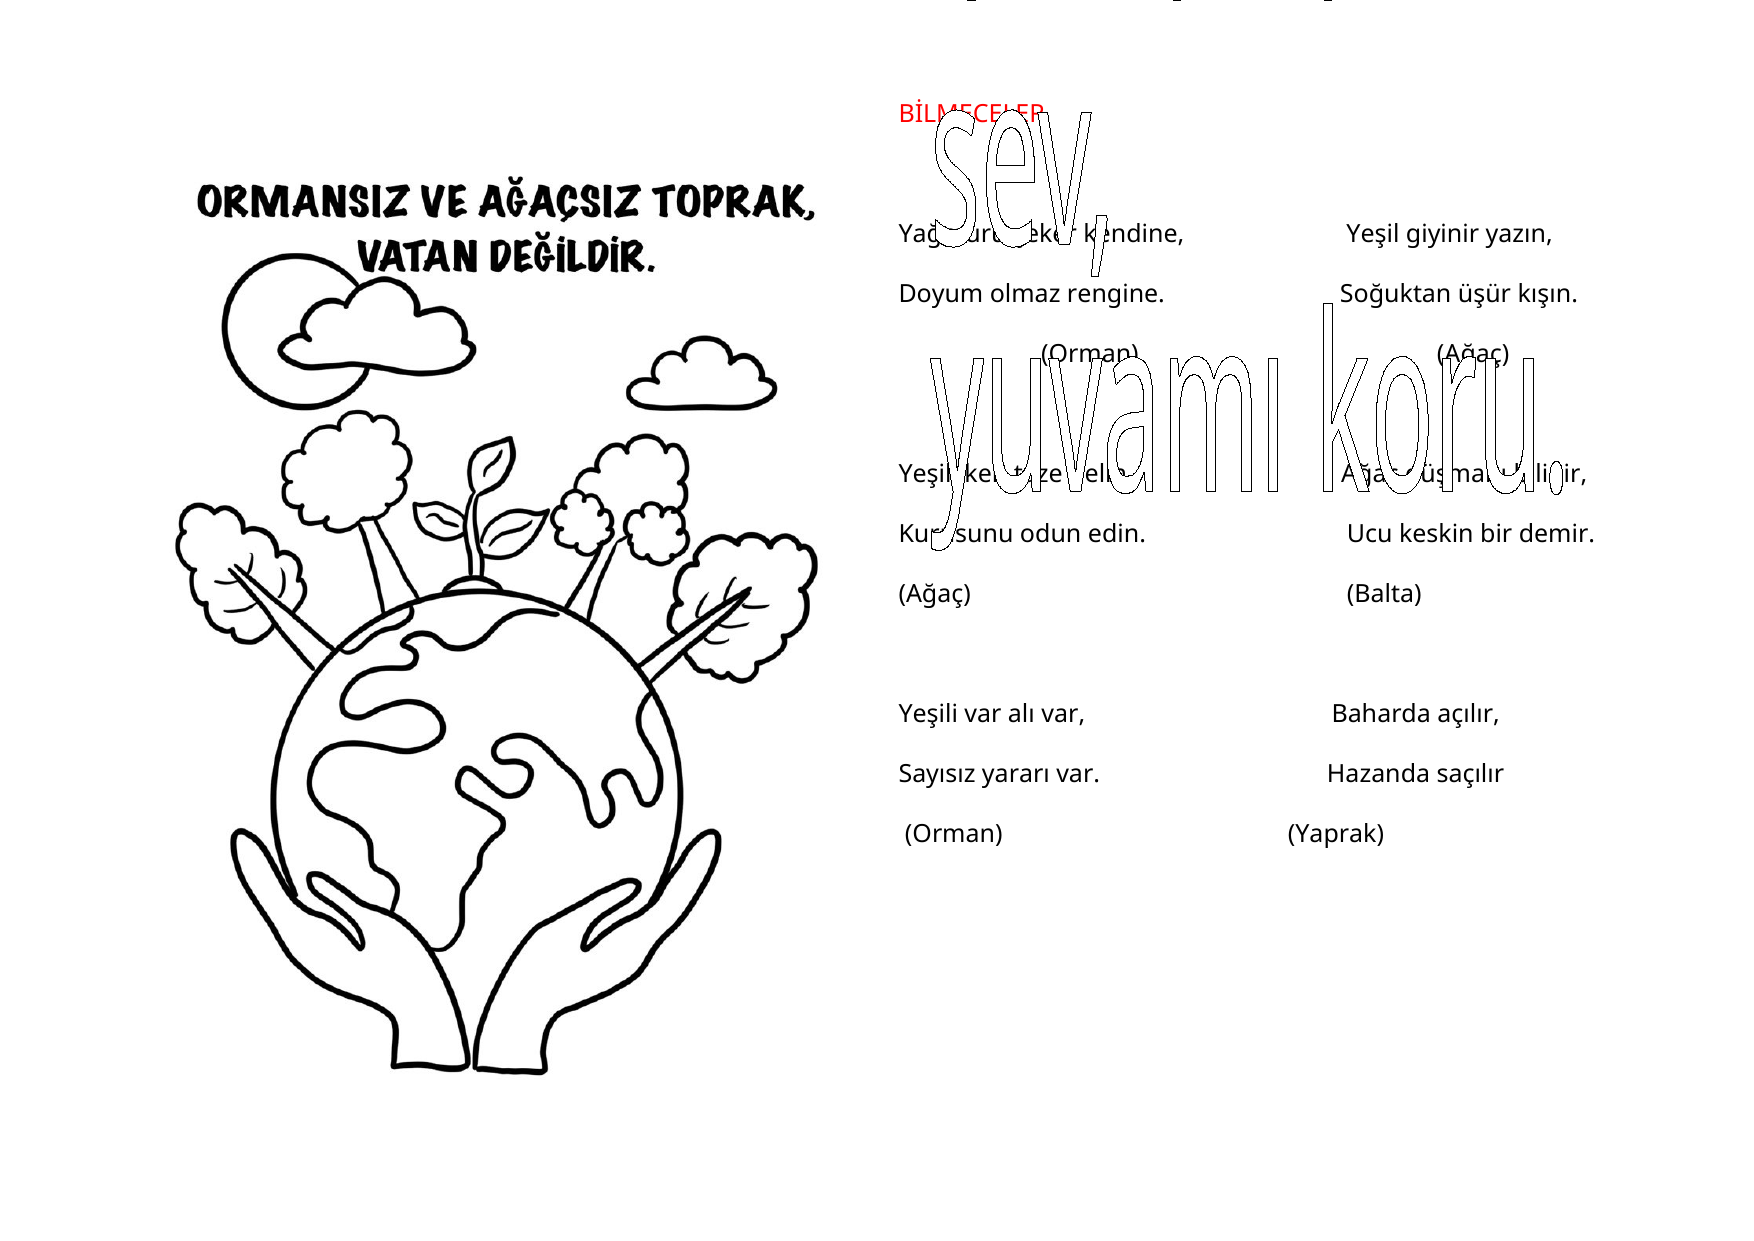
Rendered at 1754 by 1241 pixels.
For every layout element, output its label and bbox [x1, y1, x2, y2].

picture [147, 103, 861, 1093]
